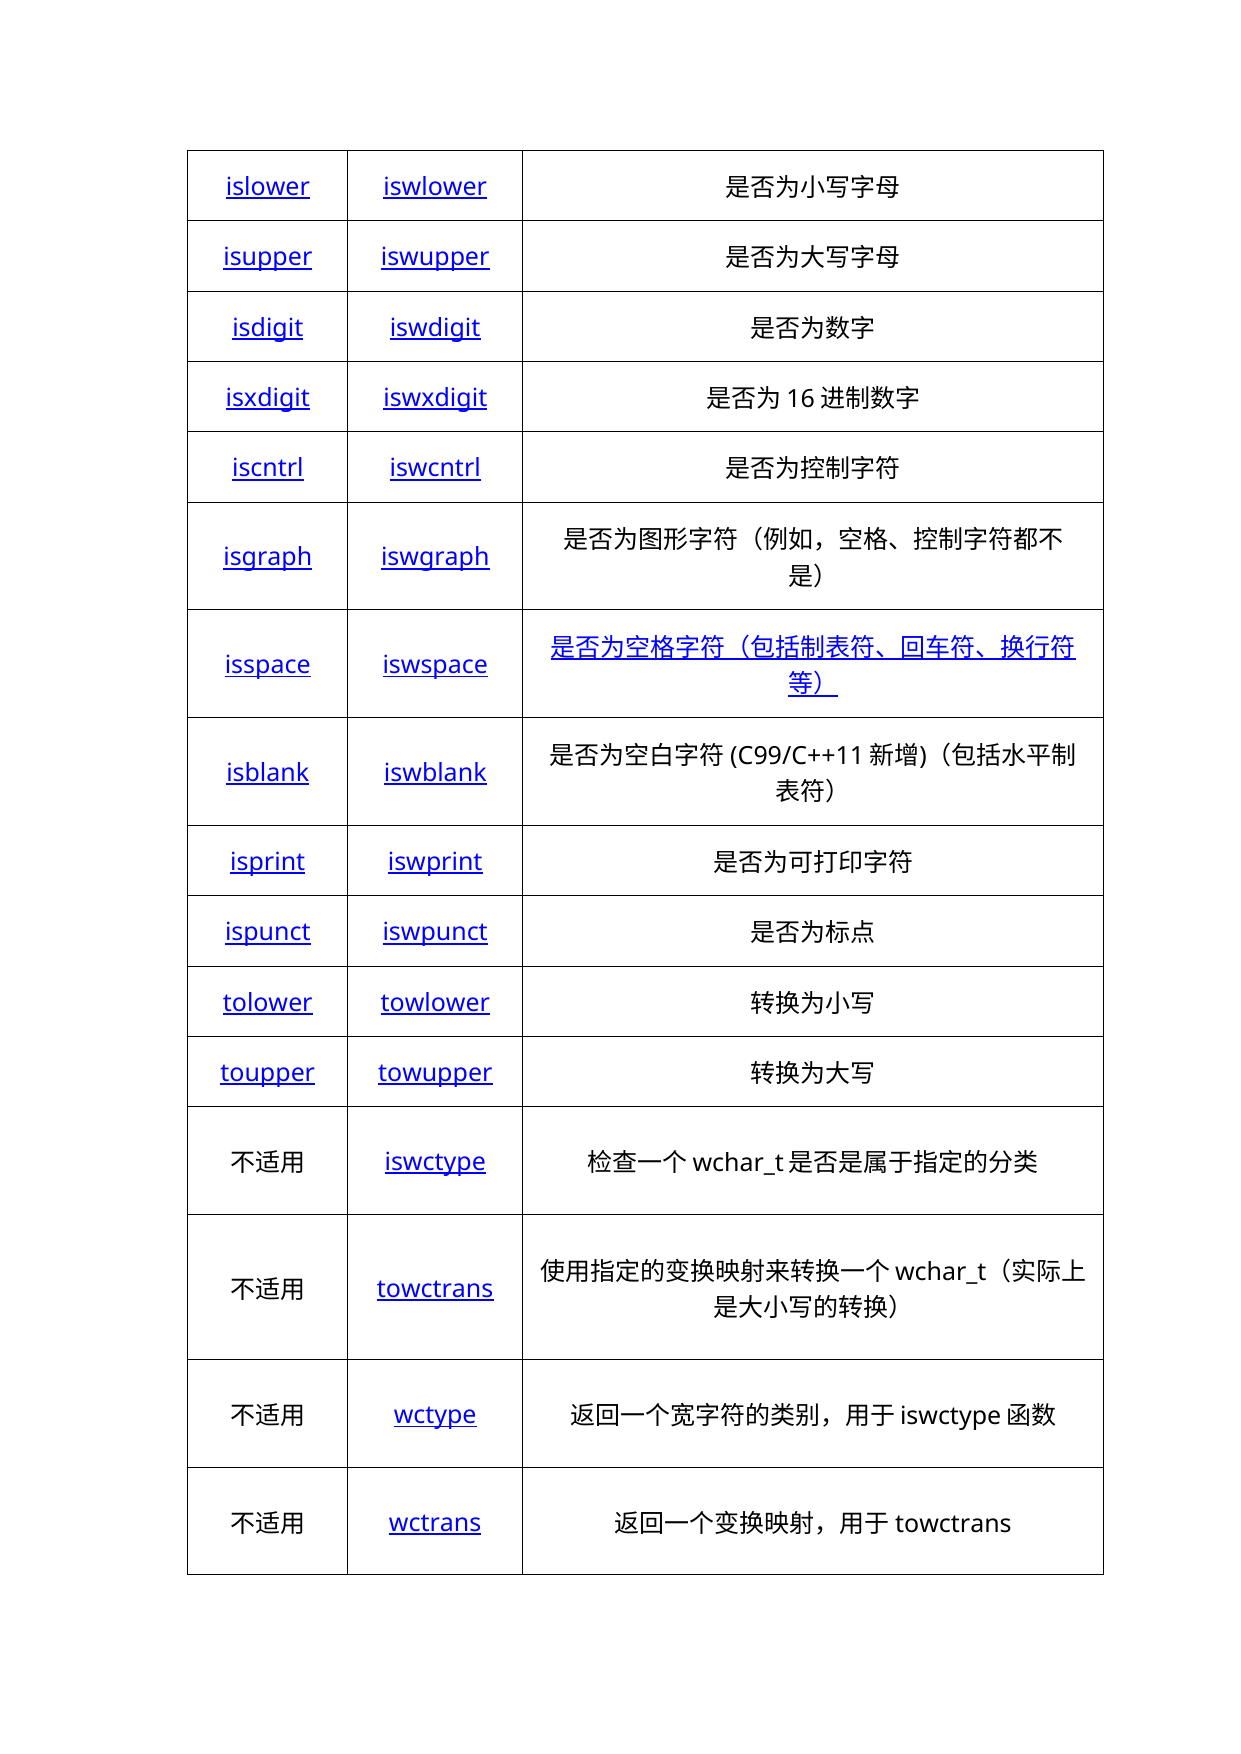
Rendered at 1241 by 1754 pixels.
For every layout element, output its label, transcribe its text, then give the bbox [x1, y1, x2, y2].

table_cell 是否为图形字符（例如，空格、控制字符都不是） [523, 503, 1103, 609]
table_cell isgraph [188, 503, 347, 609]
table_cell 是否为大写字母 [523, 221, 1103, 291]
table_cell wctrans [348, 1468, 522, 1574]
table_cell 检查一个wchar_t是否是属于指定的分类 [523, 1107, 1103, 1214]
table_cell isblank [188, 718, 347, 825]
table_cell 是否为数字 [523, 292, 1103, 361]
table_cell 返回一个变换映射，用于 towctrans [523, 1468, 1103, 1574]
table_cell iswspace [348, 610, 522, 717]
table_cell isxdigit [188, 362, 347, 431]
table_cell iswxdigit [348, 362, 522, 431]
table_cell towlower [348, 967, 522, 1036]
table_cell 是否为可打印字符 [523, 826, 1103, 895]
table_cell islower [188, 151, 347, 220]
table_cell iswctype [348, 1107, 522, 1214]
table_cell towctrans [348, 1215, 522, 1359]
table_cell iscntrl [188, 432, 347, 502]
table_cell 是否为空白字符 (C99/C++11新增)（包括水平制表符） [523, 718, 1103, 825]
table_cell iswcntrl [348, 432, 522, 502]
table_cell 是否为空格字符（包括制表符、回车符、换行符等） [523, 610, 1103, 717]
table_cell iswpunct [348, 896, 522, 966]
table_cell 转换为小写 [523, 967, 1103, 1036]
table_cell 使用指定的变换映射来转换一个wchar_t（实际上是大小写的转换） [523, 1215, 1103, 1359]
table_cell tolower [188, 967, 347, 1036]
table_cell 是否为标点 [523, 896, 1103, 966]
table_cell iswlower [348, 151, 522, 220]
table_cell 不适用 [188, 1468, 347, 1574]
table_cell isspace [188, 610, 347, 717]
table_cell isprint [188, 826, 347, 895]
table_cell wctype [348, 1360, 522, 1467]
table_cell iswprint [348, 826, 522, 895]
table_cell 是否为小写字母 [523, 151, 1103, 220]
table_cell 返回一个宽字符的类别，用于iswctype函数 [523, 1360, 1103, 1467]
table_cell 不适用 [188, 1215, 347, 1359]
table_cell 不适用 [188, 1107, 347, 1214]
table_cell ispunct [188, 896, 347, 966]
table_cell 转换为大写 [523, 1037, 1103, 1106]
table_cell isupper [188, 221, 347, 291]
table_cell 是否为控制字符 [523, 432, 1103, 502]
table_cell toupper [188, 1037, 347, 1106]
table_cell iswupper [348, 221, 522, 291]
table_cell 是否为16进制数字 [523, 362, 1103, 431]
table_cell isdigit [188, 292, 347, 361]
table_cell iswdigit [348, 292, 522, 361]
table_cell iswgraph [348, 503, 522, 609]
table_cell 不适用 [188, 1360, 347, 1467]
table_cell iswblank [348, 718, 522, 825]
table_cell towupper [348, 1037, 522, 1106]
